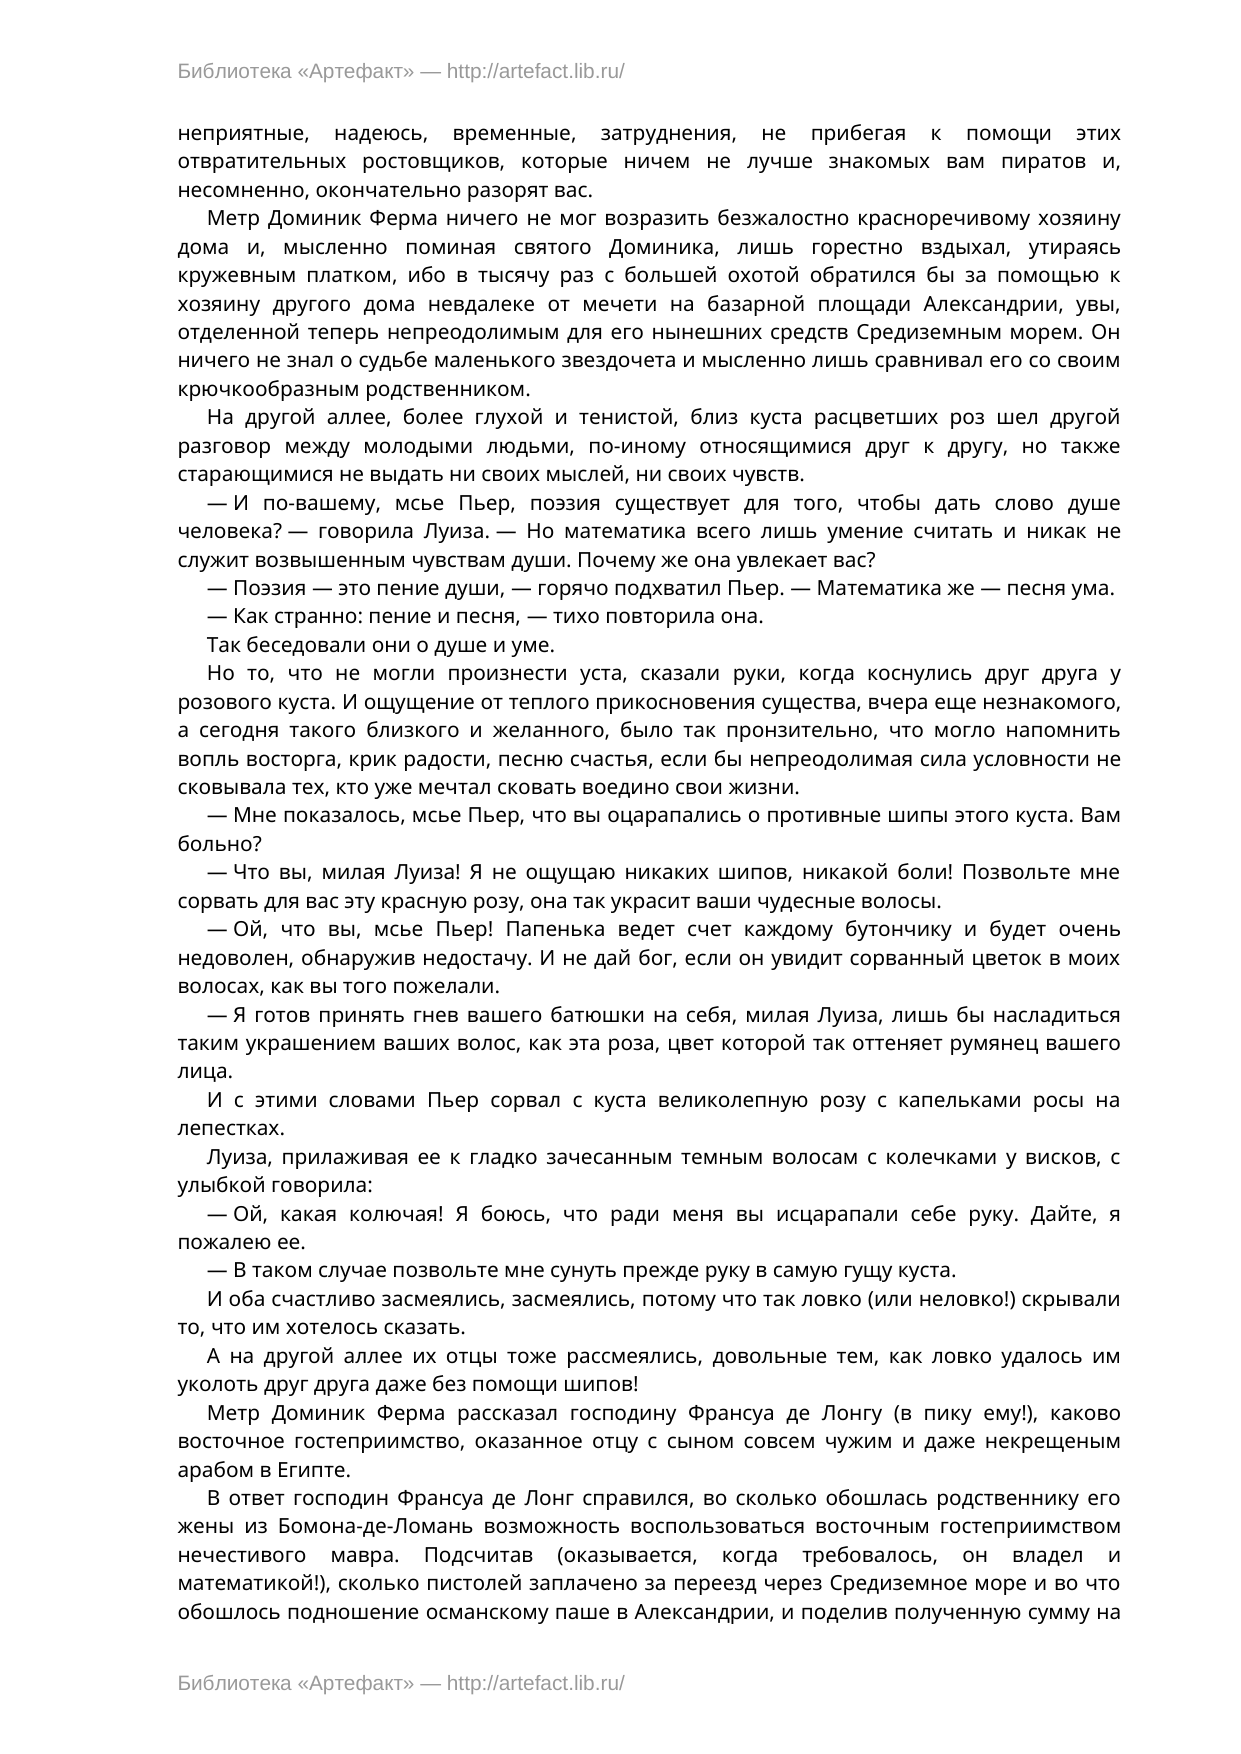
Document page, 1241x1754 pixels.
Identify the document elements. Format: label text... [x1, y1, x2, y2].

text — В таком случае позвольте мне сунуть прежде руку в самую гущу куста. [177, 1256, 1122, 1284]
text — Поэзия — это пение души, — горячо подхватил Пьер. — Математика же — песня ума. [177, 573, 1122, 602]
text Метр Доминик Ферма ничего не мог возразить безжалостно красноречивому хозяину дома и, мысленно поминая святого Доминика, лишь горестно вздыхал, утираясь кружевным платком, ибо в тысячу раз с большей охотой обратился бы за помощью к хозяину другого дома невдалеке от мечети на базарной площади Александрии, увы, отделенной теперь непреодолимым для его нынешних средств Средиземным морем. Он ничего не знал о судьбе маленького звездочета и мысленно лишь сравнивал его со своим крючкообразным родственником. [177, 203, 1122, 402]
text Но то, что не могли произнести уста, сказали руки, когда коснулись друг друга у розового куста. И ощущение от теплого прикосновения существа, вчера еще незнакомого, а сегодня такого близкого и желанного, было так пронзительно, что могло напомнить вопль восторга, крик радости, песню счастья, если бы непреодолимая сила условности не сковывала тех, кто уже мечтал сковать воедино свои жизни. [177, 658, 1122, 801]
text Луиза, прилаживая ее к гладко зачесанным темным волосам с колечками у висков, с улыбкой говорила: [177, 1142, 1122, 1199]
text — Мне показалось, мсье Пьер, что вы оцарапались о противные шипы этого куста. Вам больно? [177, 801, 1122, 857]
text — Что вы, милая Луиза! Я не ощущаю никаких шипов, никакой боли! Позвольте мне сорвать для вас эту красную розу, она так украсит ваши чудесные волосы. [177, 857, 1122, 914]
text На другой аллее, более глухой и тенистой, близ куста расцветших роз шел другой разговор между молодыми людьми, по-иному относящимися друг к другу, но также старающимися не выдать ни своих мыслей, ни своих чувств. [177, 402, 1122, 488]
text — Ой, что вы, мсье Пьер! Папенька ведет счет каждому бутончику и будет очень недоволен, обнаружив недостачу. И не дай бог, если он увидит сорванный цветок в моих волосах, как вы того пожелали. [177, 914, 1122, 1000]
text А на другой аллее их отцы тоже рассмеялись, довольные тем, как ловко удалось им уколоть друг друга даже без помощи шипов! [177, 1341, 1122, 1398]
text Так беседовали они о душе и уме. [177, 630, 1122, 658]
text И с этими словами Пьер сорвал с куста великолепную розу с капельками росы на лепестках. [177, 1085, 1122, 1142]
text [177, 1483, 1122, 1625]
text Метр Доминик Ферма рассказал господину Франсуа де Лонгу (в пику ему!), каково восточное гостеприимство, оказанное отцу с сыном совсем чужим и даже некрещеным арабом в Египте. [177, 1398, 1122, 1483]
text — И по-вашему, мсье Пьер, поэзия существует для того, чтобы дать слово душе человека? — говорила Луиза. — Но математика всего лишь умение считать и никак не служит возвышенным чувствам души. Почему же она увлекает вас? [177, 488, 1122, 573]
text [177, 118, 1122, 203]
text — Ой, какая колючая! Я боюсь, что ради меня вы исцарапали себе руку. Дайте, я пожалею ее. [177, 1199, 1122, 1256]
text И оба счастливо засмеялись, засмеялись, потому что так ловко (или неловко!) скрывали то, что им хотелось сказать. [177, 1284, 1122, 1341]
text — Как странно: пение и песня, — тихо повторила она. [177, 602, 1122, 630]
text — Я готов принять гнев вашего батюшки на себя, милая Луиза, лишь бы насладиться таким украшением ваших волос, как эта роза, цвет которой так оттеняет румянец вашего лица. [177, 1000, 1122, 1085]
